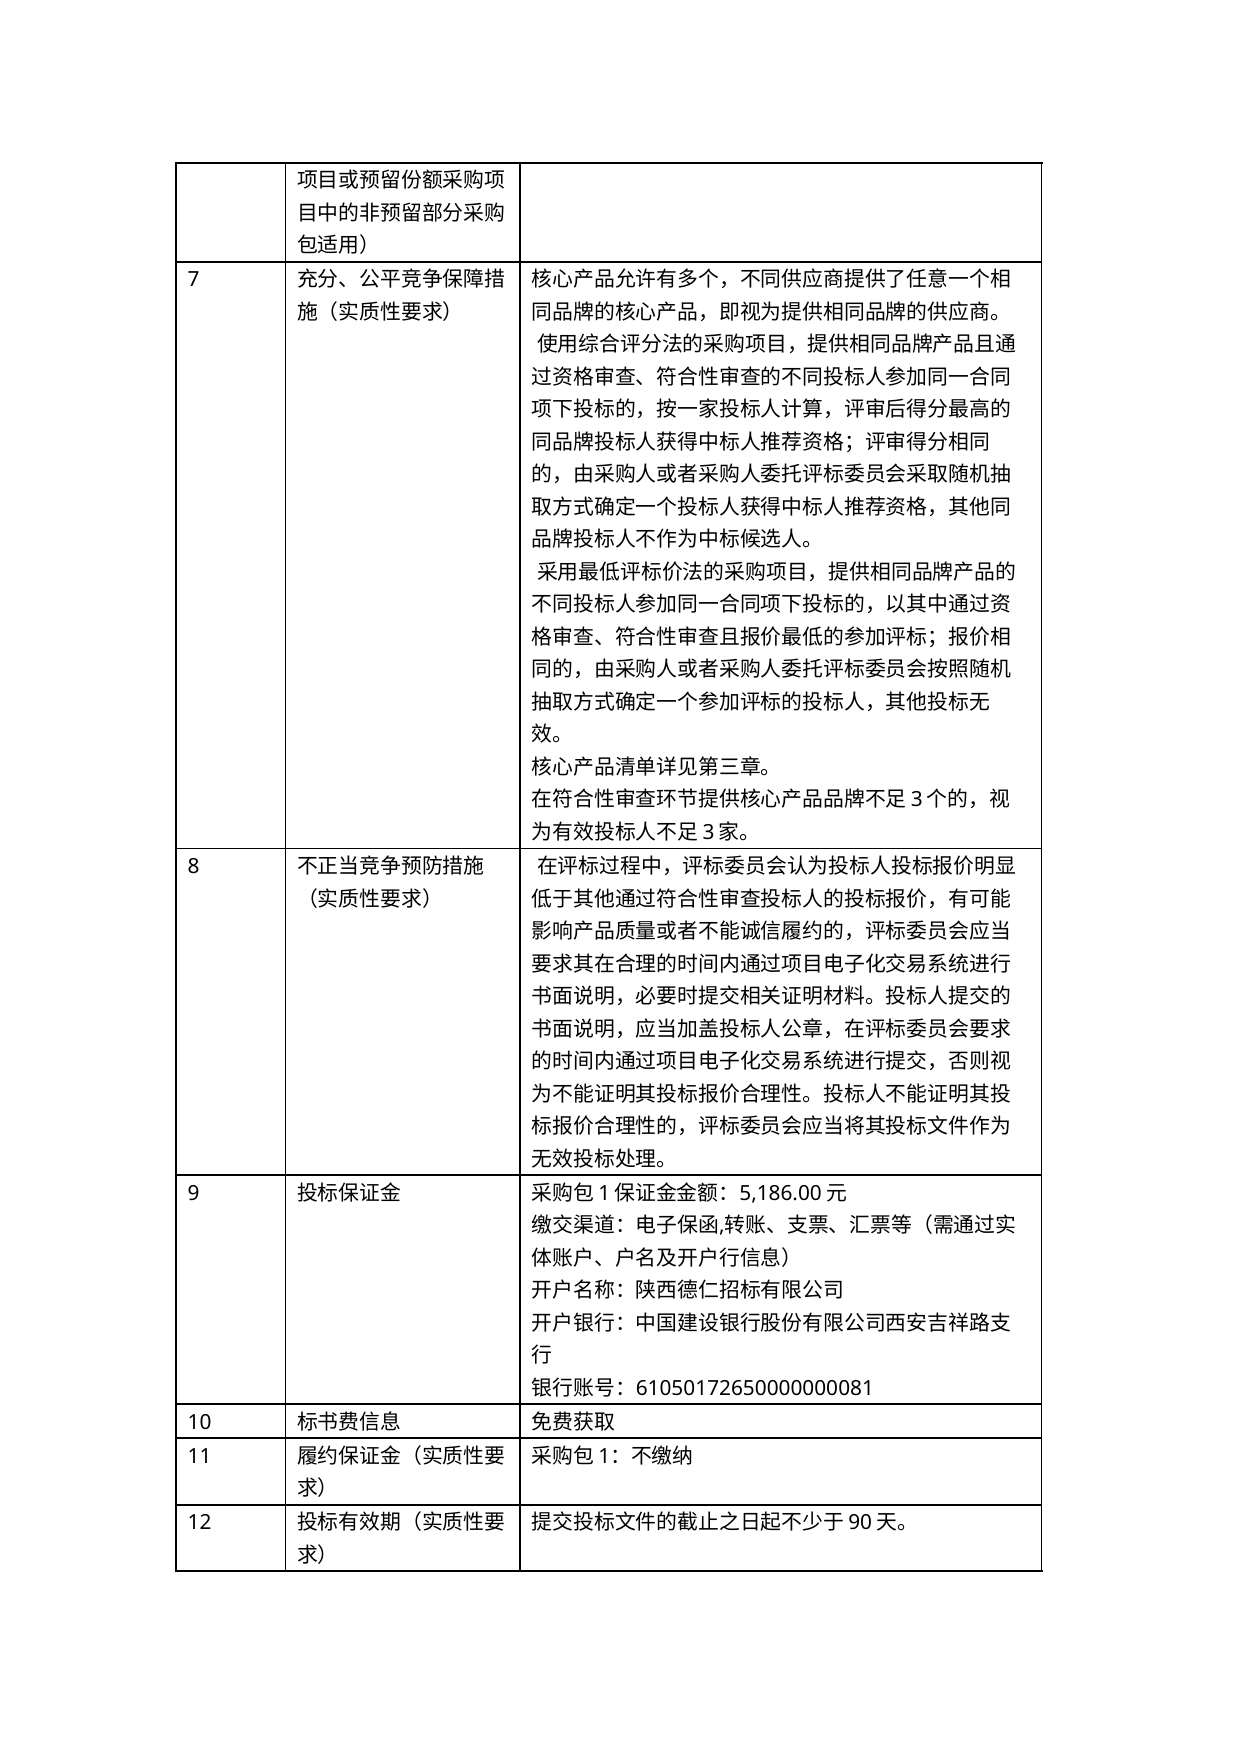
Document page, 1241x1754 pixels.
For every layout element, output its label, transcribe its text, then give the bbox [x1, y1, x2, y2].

table_cell 7 [177, 263, 285, 848]
table_cell 8 [177, 849, 285, 1174]
table_cell 充分、公平竞争保障措施（实质性要求） [286, 263, 519, 848]
table_cell 6 [177, 164, 285, 261]
table_cell 提交投标文件的截止之日起不少于90天。 [521, 1506, 1041, 1570]
table_cell 核心产品允许有多个，不同供应商提供了任意一个相同品牌的核心产品，即视为提供相同品牌的供应商。 使用综合评分法的采购项目，提供相同品牌产品且通过资格审查、符合性审查的不同投标人参加同一合同项下投标的，按一家投标人计算，评审后得分最高的同品牌投标人获得中标人推荐资格；评审得分相同的，由采购人或者采购人委托评标委员会采取随机抽取方式确定一个投标人获得中标人推荐资格，其他同品牌投标人不作为中标候选人。 采用最低评标价法的采购项目，提供相同品牌产品的不同投标人参加同一合同项下投标的，以其中通过资格审查、符合性审查且报价最低的参加评标；报价相同的，由采购人或者采购人委托评标委员会按照随机抽取方式确定一个参加评标的投标人，其他投标无效。 核心产品清单详见第三章。 在符合性审查环节提供核心产品品牌不足3个的，视为有效投标人不足3家。 [521, 263, 1041, 848]
table_cell 10 [177, 1405, 285, 1437]
table_cell 投标保证金 [286, 1176, 519, 1403]
table_cell 在评标过程中，评标委员会认为投标人投标报价明显低于其他通过符合性审查投标人的投标报价，有可能影响产品质量或者不能诚信履约的，评标委员会应当要求其在合理的时间内通过项目电子化交易系统进行书面说明，必要时提交相关证明材料。投标人提交的书面说明，应当加盖投标人公章，在评标委员会要求的时间内通过项目电子化交易系统进行提交，否则视为不能证明其投标报价合理性。投标人不能证明其投标报价合理性的，评标委员会应当将其投标文件作为无效投标处理。 [521, 849, 1041, 1174]
table_cell 履约保证金（实质性要求） [286, 1439, 519, 1504]
table_cell 11 [177, 1439, 285, 1504]
table_cell 9 [177, 1176, 285, 1403]
table_cell 标书费信息 [286, 1405, 519, 1437]
table_cell 12 [177, 1506, 285, 1570]
table_cell 不正当竞争预防措施（实质性要求） [286, 849, 519, 1174]
table_cell 投标有效期（实质性要求） [286, 1506, 519, 1570]
table_cell 采购包1：不缴纳 [521, 1439, 1041, 1504]
table_cell 免费获取 [521, 1405, 1041, 1437]
table_cell 采购包1保证金金额：5,186.00元 缴交渠道：电子保函,转账、支票、汇票等（需通过实体账户、户名及开户行信息） 开户名称：陕西德仁招标有限公司 开户银行：中国建设银行股份有限公司西安吉祥路支行 银行账号：61050172650000000081 [521, 1176, 1041, 1403]
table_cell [521, 164, 1041, 261]
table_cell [286, 164, 519, 261]
